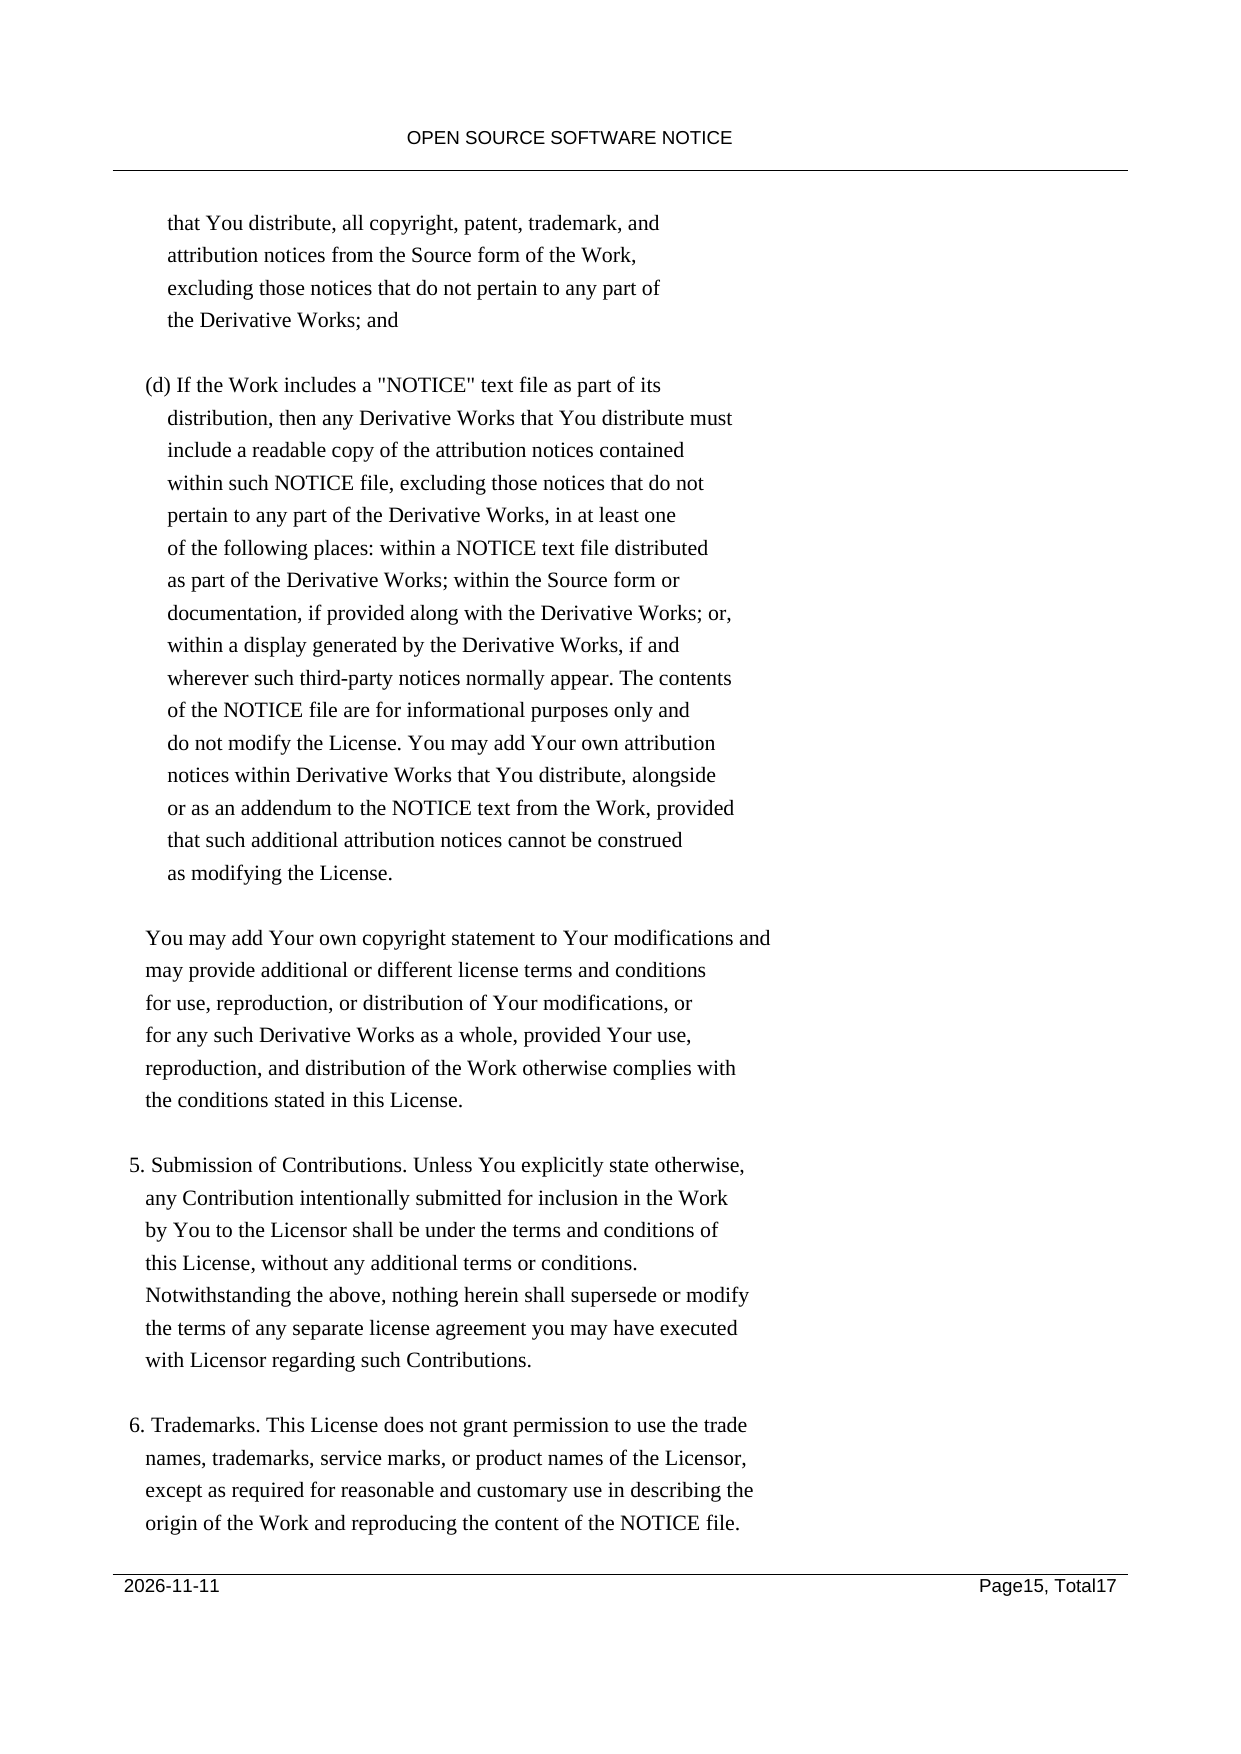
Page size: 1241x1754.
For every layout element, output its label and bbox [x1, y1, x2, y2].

text [112, 206, 1128, 1539]
